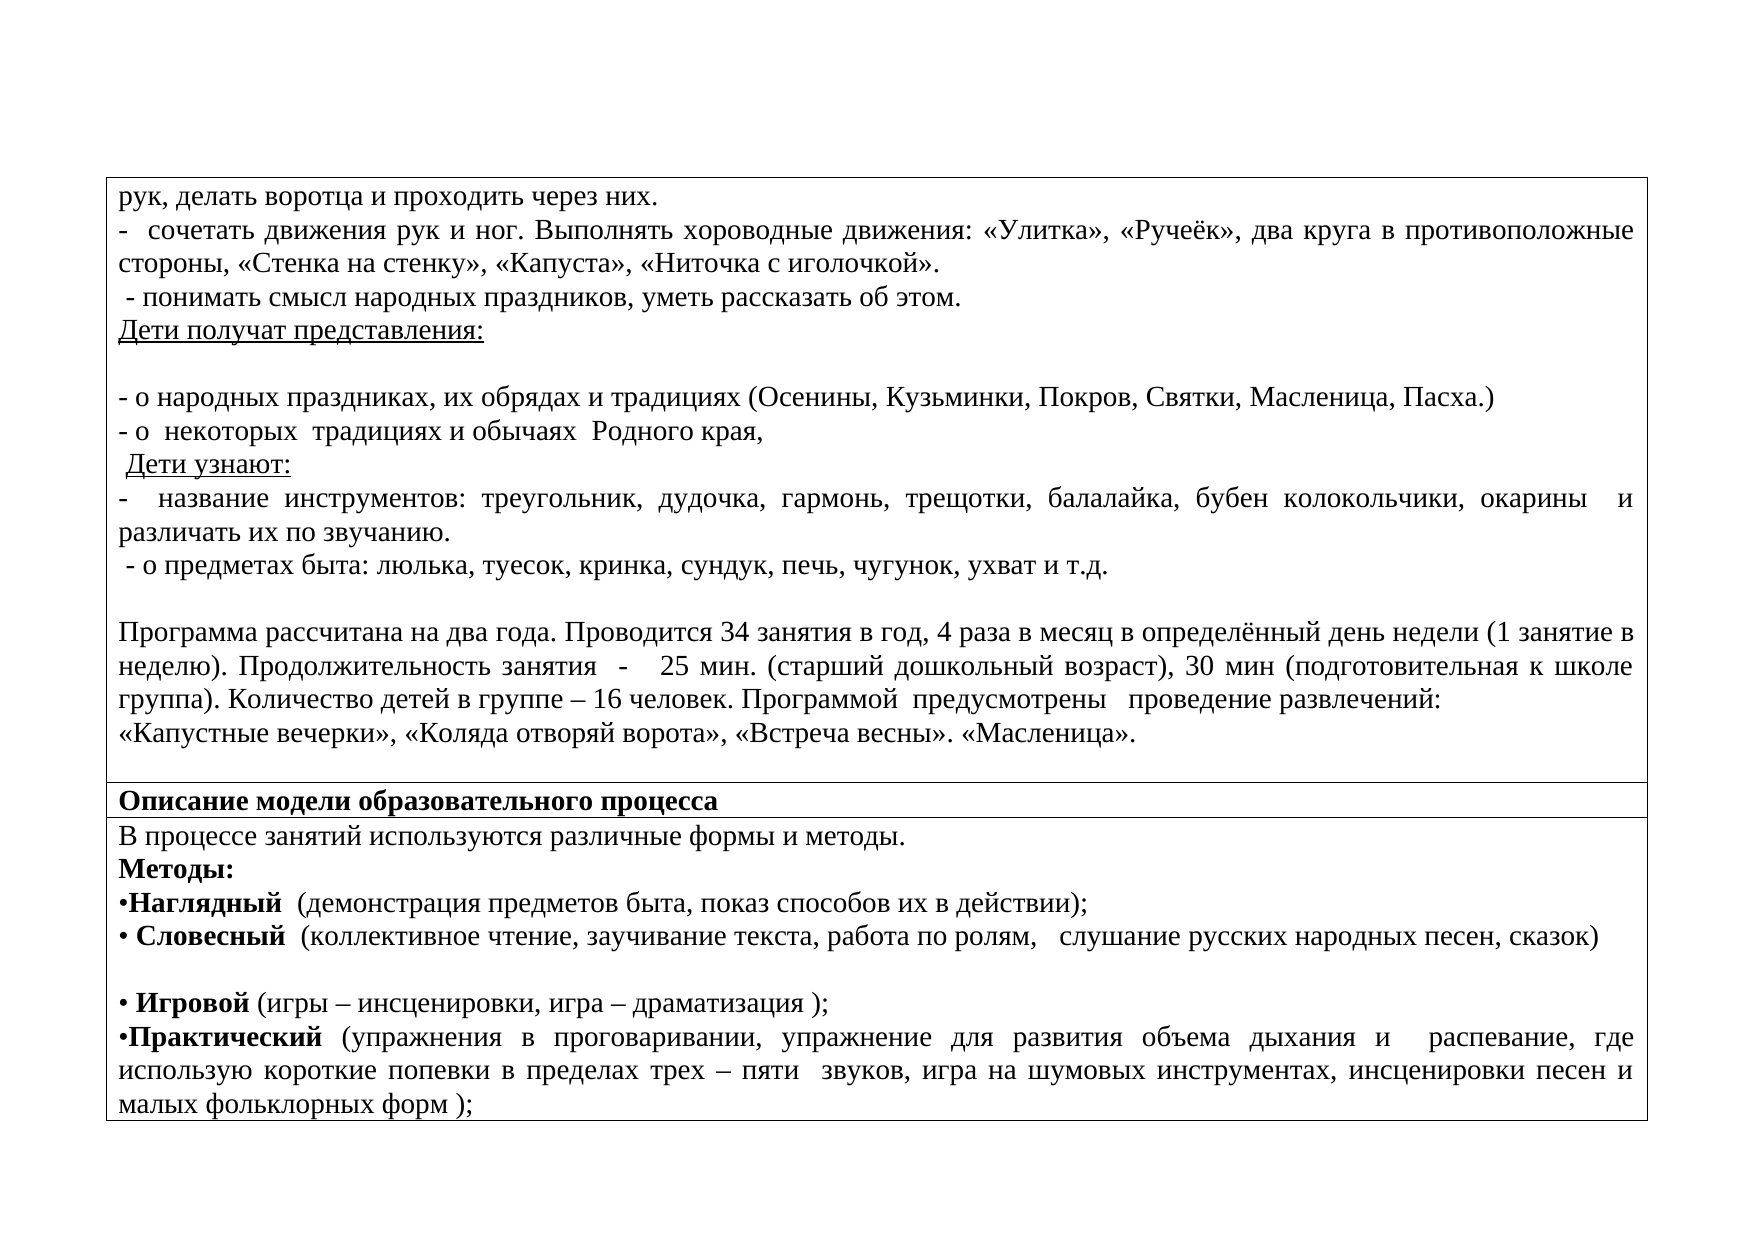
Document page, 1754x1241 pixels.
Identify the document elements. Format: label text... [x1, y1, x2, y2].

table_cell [107, 818, 1647, 1119]
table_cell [107, 178, 1647, 782]
table_cell Описание модели образовательного процесса [107, 783, 1647, 817]
